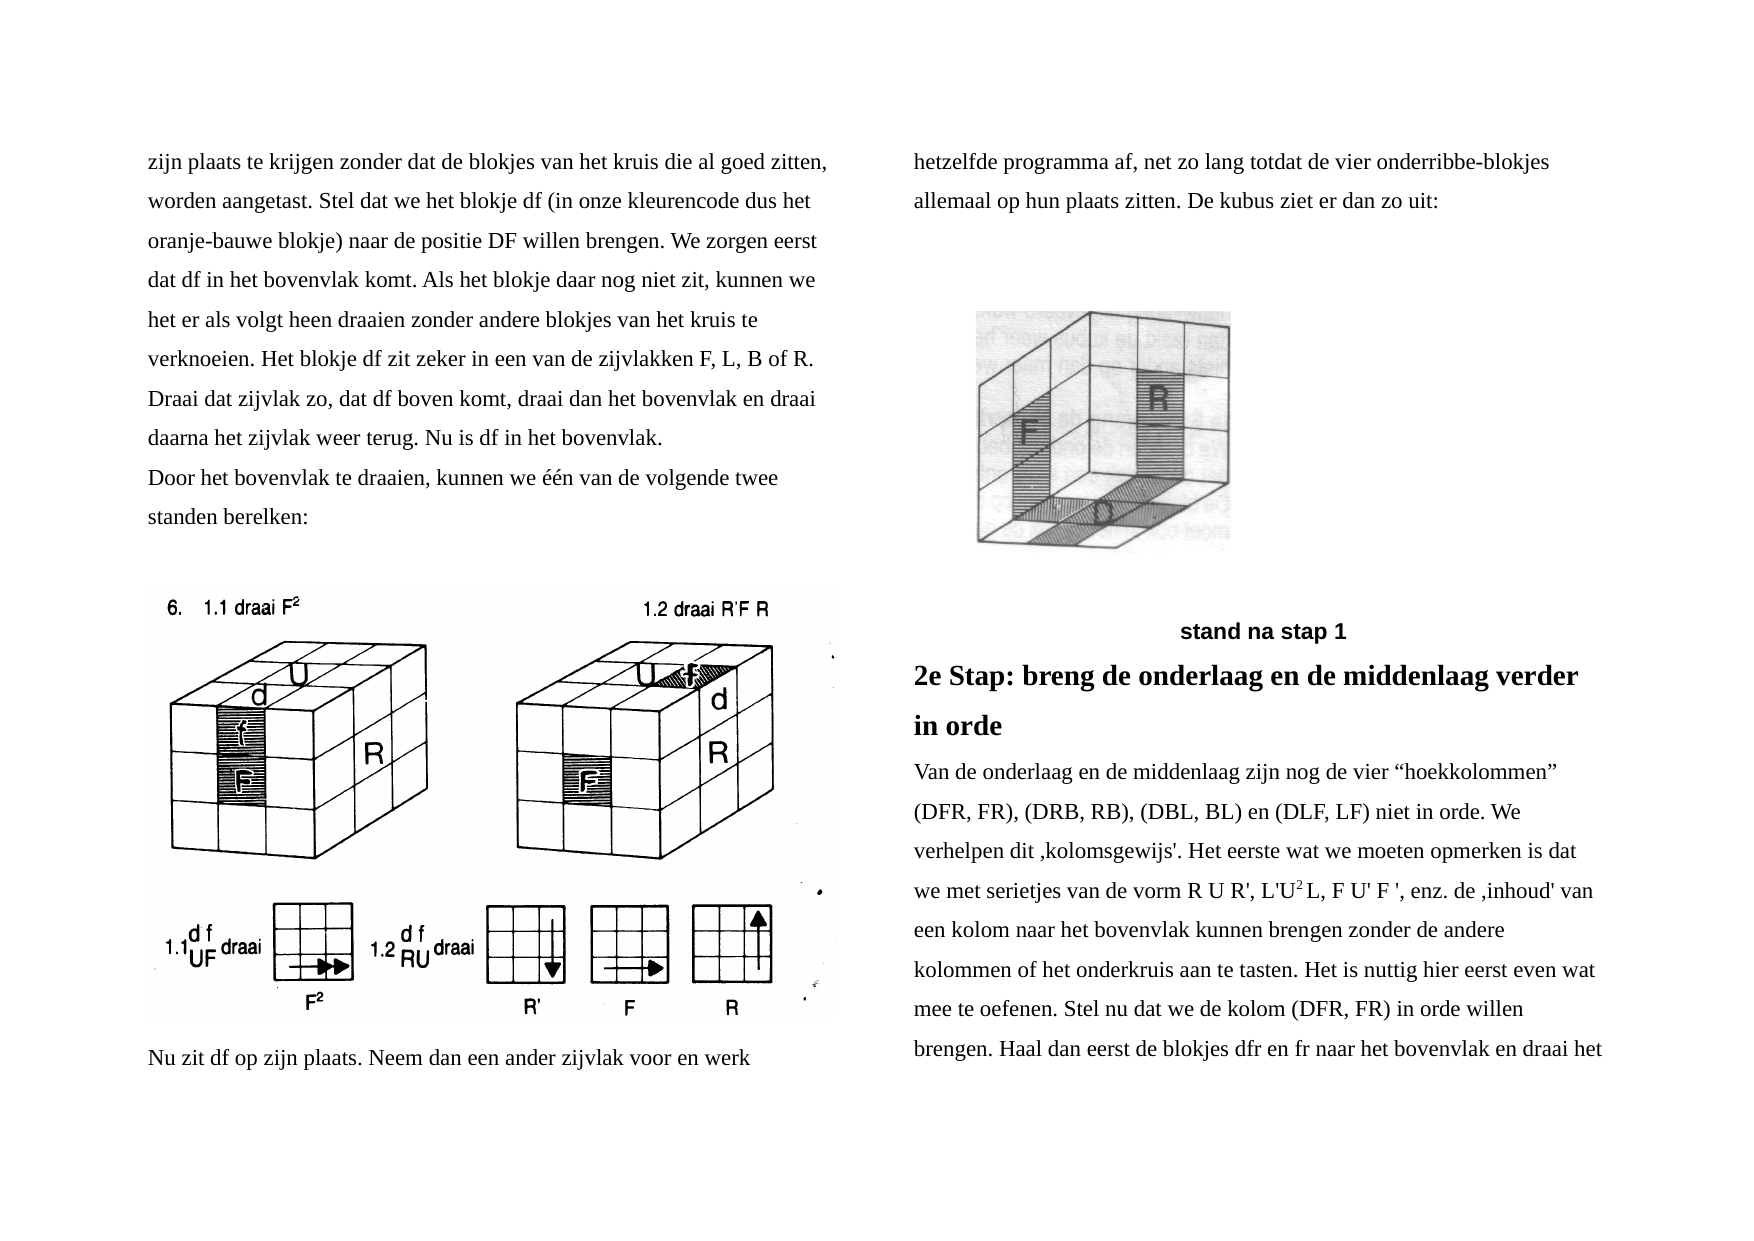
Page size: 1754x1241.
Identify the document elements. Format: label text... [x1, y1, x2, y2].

text Nu zit df op zijn plaats. Neem dan een ander zijvlak voor en werk hetzelfde programma af, net zo lang totdat de vier onderribbe-blokjes allemaal op hun plaats zitten. De kubus ziet er dan zo uit: [914, 148, 1606, 213]
text Door het bovenvlak te draaien, kunnen we één van de volgende twee standen berelken: [148, 463, 840, 529]
subtitle 2e Stap: breng de onderlaag en de middenlaag verder in orde [914, 658, 1606, 742]
text stand na stap 1 [914, 618, 1606, 644]
picture [975, 311, 1231, 553]
text Nu zit df op zijn plaats. Neem dan een ander zijvlak voor en werk hetzelfde programma af, net zo lang totdat de vier onderribbe-blokjes allemaal op hun plaats zitten. De kubus ziet er dan zo uit: [148, 582, 840, 1070]
